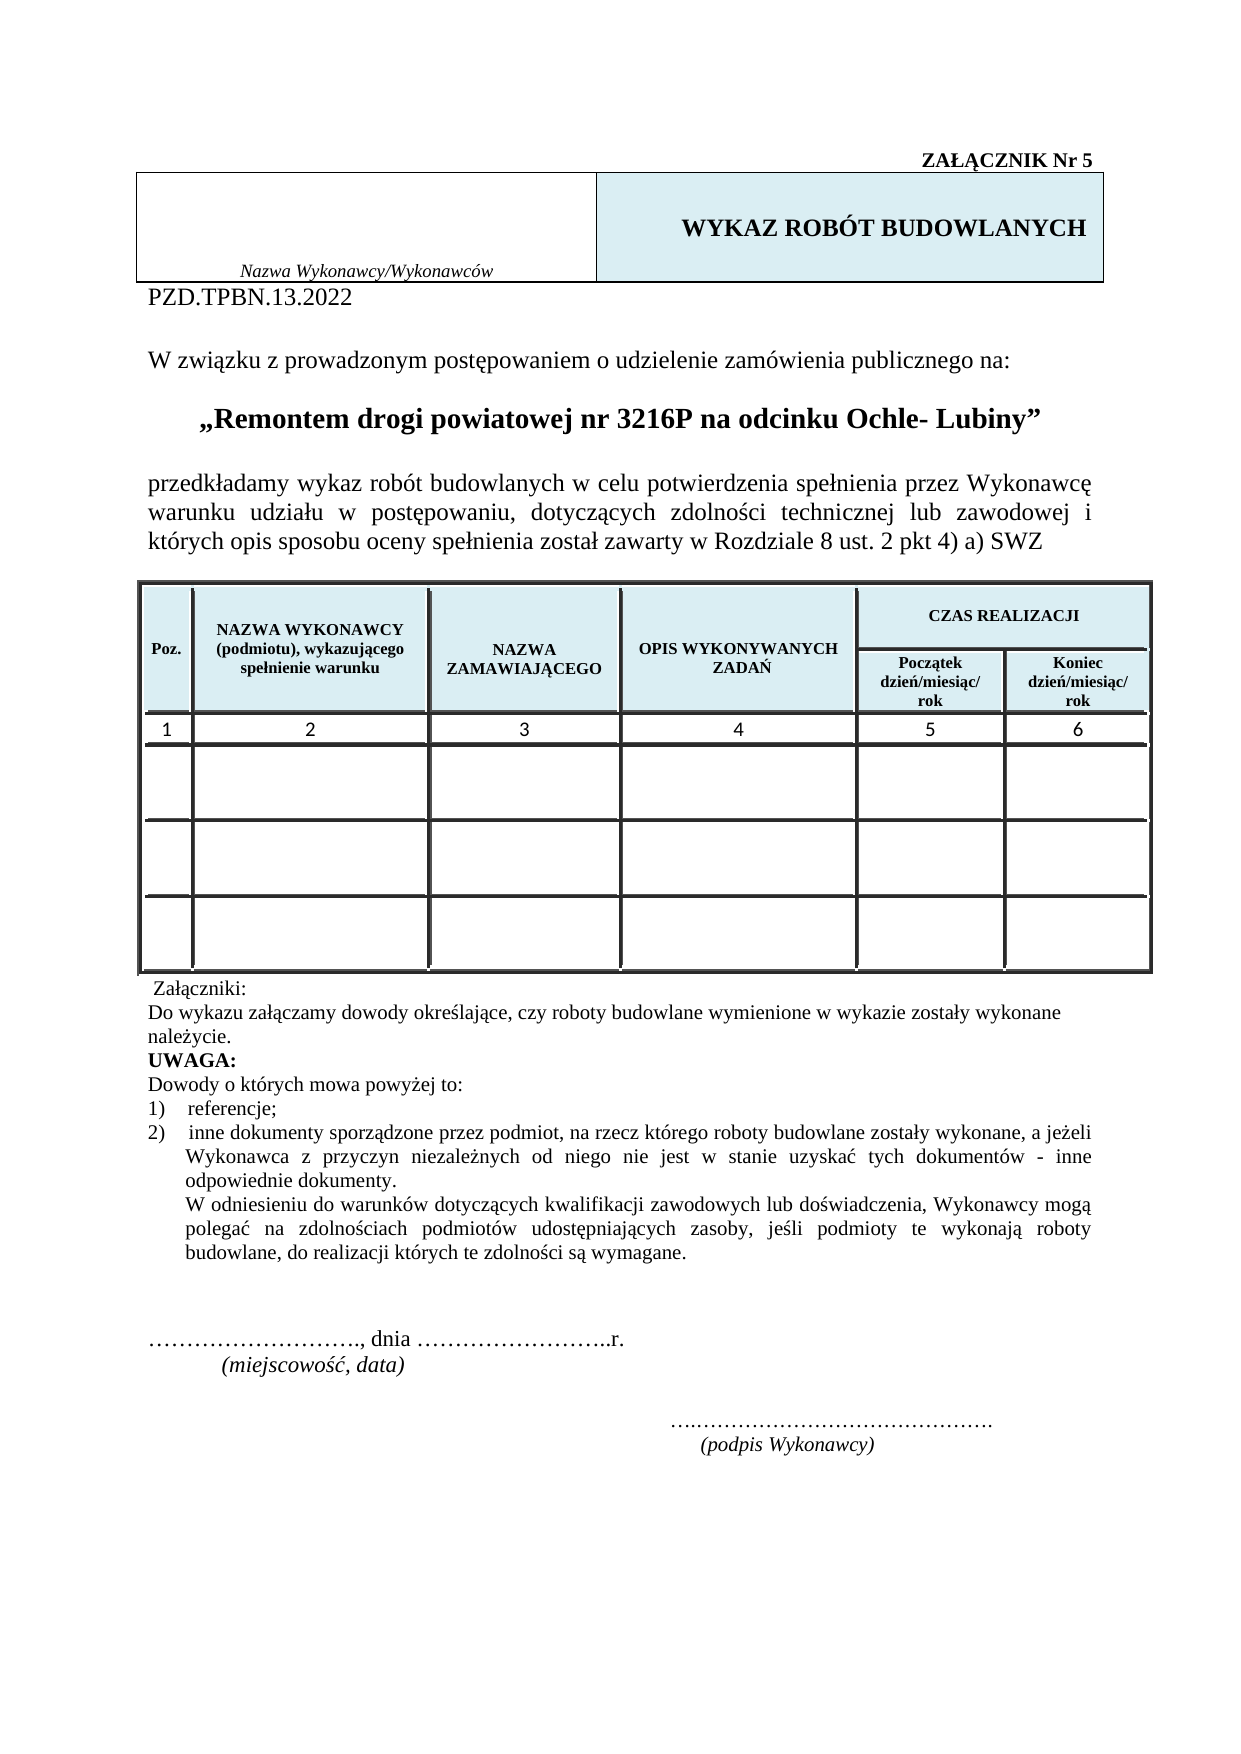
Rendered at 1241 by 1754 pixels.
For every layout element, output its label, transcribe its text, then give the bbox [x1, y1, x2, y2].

text (podpis Wykonawcy) [148, 1432, 1093, 1456]
list inne dokumenty sporządzone przez podmiot, na rzecz którego roboty budowlane zostały wykonane, a jeżeli Wykonawca z przyczyn niezależnych od niego nie jest w stanie uzyskać tych dokumentów - inne odpowiednie dokumenty. [148, 1120, 1093, 1192]
table_cell [1007, 818, 1150, 893]
table_cell [623, 748, 853, 818]
table_header NAZWA ZAMAWIAJĄCEGO [428, 585, 620, 710]
table_cell [432, 748, 617, 818]
list referencje; [148, 1096, 1093, 1120]
text przedkładamy wykaz robót budowlanych w celu potwierdzenia spełnienia przez Wykonawcę warunku udziału w postępowaniu, dotyczących zdolności technicznej lub zawodowej i których opis sposobu oceny spełnienia został zawarty w Rozdziale 8 ust. 2 pkt 4) a) SWZ [148, 468, 1092, 555]
table_cell [859, 748, 1001, 818]
text W związku z prowadzonym postępowaniem o udzielenie zamówienia publicznego na: [148, 345, 1093, 373]
table_cell [623, 824, 853, 893]
list „Remontem drogi powiatowej nr 3216P na odcinku Ochle- Lubiny” [148, 401, 1093, 435]
table_cell [1007, 742, 1150, 818]
text PZD.TPBN.13.2022 [148, 283, 1093, 311]
table_cell 4 [623, 717, 853, 742]
text UWAGA: [148, 1048, 1093, 1072]
table_cell [195, 748, 425, 818]
table_cell [142, 742, 189, 818]
text ………………………., dnia ……………………..r. [148, 1325, 1093, 1352]
table_cell [195, 824, 425, 893]
table_cell [432, 824, 617, 893]
table_cell 1 [142, 710, 189, 742]
table_cell 2 [195, 717, 425, 742]
text Załączniki: [148, 976, 1093, 999]
table_cell 5 [859, 717, 1001, 742]
table_cell [620, 900, 856, 969]
table_header Poz. [144, 585, 192, 710]
table_cell [859, 824, 1001, 893]
table_header Nazwa Wykonawcy/Wykonawców [137, 173, 596, 281]
table_header OPIS WYKONYWANYCH ZADAŃ [620, 585, 856, 710]
table_cell [1004, 894, 1150, 969]
text Do wykazu załączamy dowody określające, czy roboty budowlane wymienione w wykazie zostały wykonane należycie. [148, 999, 1093, 1048]
table_header WYKAZ ROBÓT BUDOWLANYCH [597, 173, 1103, 281]
table_cell 3 [432, 717, 617, 742]
table_cell Początek dzień/miesiąc/ rok [859, 653, 1001, 710]
table_cell [856, 900, 1004, 969]
table_cell [192, 900, 428, 969]
table_header NAZWA WYKONAWCY (podmiotu), wykazującego spełnienie warunku [192, 585, 428, 710]
table_cell [142, 818, 189, 893]
text Dowody o których mowa powyżej to: [148, 1072, 1093, 1096]
table_header CZAS REALIZACJI [856, 585, 1149, 646]
table_cell [428, 900, 620, 969]
table_cell Koniec dzień/miesiąc/ rok [1004, 646, 1150, 710]
text ZAŁĄCZNIK Nr 5 [148, 148, 1093, 172]
text ….……………………………………. [148, 1378, 1093, 1432]
table_cell [142, 894, 192, 969]
text W odniesieniu do warunków dotyczących kwalifikacji zawodowych lub doświadczenia, Wykonawcy mogą polegać na zdolnościach podmiotów udostępniających zasoby, jeśli podmioty te wykonają roboty budowlane, do realizacji których te zdolności są wymagane. [185, 1192, 1093, 1264]
text (miejscowość, data) [148, 1352, 1093, 1378]
table_cell 6 [1007, 710, 1150, 742]
